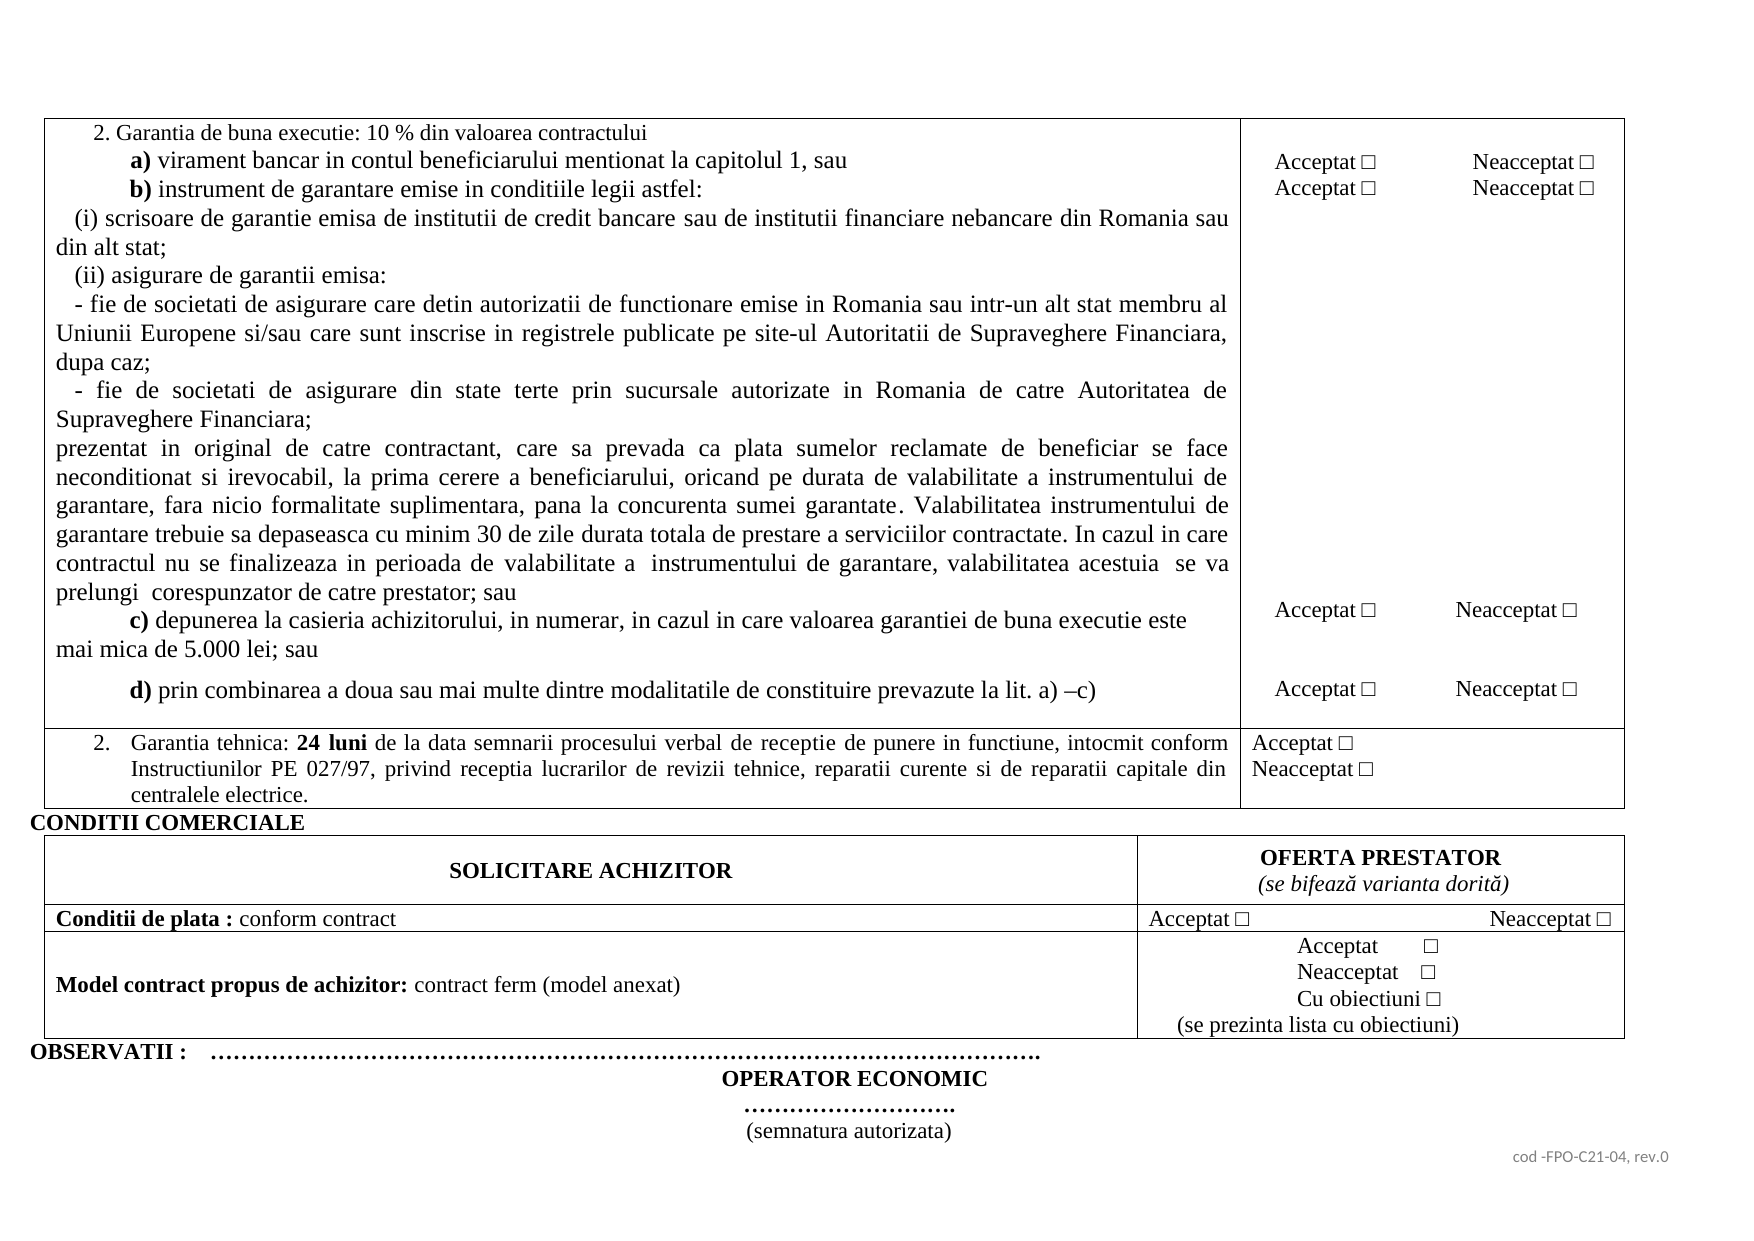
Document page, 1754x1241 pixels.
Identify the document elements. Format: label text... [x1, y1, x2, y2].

table_cell Acceptat □ Neacceptat □ Cu obiectiuni □ (se prezinta lista cu obiectiuni) [1138, 932, 1624, 1037]
text CONDITII COMERCIALE [29, 809, 1668, 835]
table_header OFERTA PRESTATOR (se bifează varianta dorită) [1138, 836, 1624, 903]
table_cell 2. Garantia de buna executie: 10 % din valoarea contractului a) virament bancar in contul beneficiarului mentionat la capitolul 1, sau b) instrument de garantare emise in conditiile legii astfel: (i) scrisoare de garantie emisa de institutii de credit bancare sau de institutii financiare nebancare din Romania sau din alt stat; (ii) asigurare de garantii emisa: - fie de societati de asigurare care detin autorizatii de functionare emise in Romania sau intr-un alt stat membru al Uniunii Europene si/sau care sunt inscrise in registrele publicate pe site-ul Autoritatii de Supraveghere Financiara, dupa caz; - fie de societati de asigurare din state terte prin sucursale autorizate in Romania de catre Autoritatea de Supraveghere Financiara; prezentat in original de catre contractant, care sa prevada ca plata sumelor reclamate de beneficiar se face neconditionat si irevocabil, la prima cerere a beneficiarului, oricand pe durata de valabilitate a instrumentului de garantare, fara nicio formalitate suplimentara, pana la concurenta sumei garantate. Valabilitatea instrumentului de garantare trebuie sa depaseasca cu minim 30 de zile durata totala de prestare a serviciilor contractate. In cazul in care contractul nu se finalizeaza in perioada de valabilitate a instrumentului de garantare, valabilitatea acestuia se va prelungi corespunzator de catre prestator; sau c) depunerea la casieria achizitorului, in numerar, in cazul in care valoarea garantiei de buna executie este mai mica de 5.000 lei; sau d) prin combinarea a doua sau mai multe dintre modalitatile de constituire prevazute la lit. a) –c) [45, 119, 1240, 728]
table_cell Garantia tehnica: 24 luni de la data semnarii procesului verbal de receptie de punere in functiune, intocmit conform Instructiunilor PE 027/97, privind receptia lucrarilor de revizii tehnice, reparatii curente si de reparatii capitale din centralele electrice. [45, 729, 1240, 808]
table_header SOLICITARE ACHIZITOR [45, 836, 1137, 903]
table_cell Acceptat □ Neacceptat □ [1241, 729, 1624, 808]
table_cell Acceptat □ Neacceptat □ Acceptat □ Neacceptat □ Acceptat □ Neacceptat □ Acceptat □ Neacceptat □ [1241, 119, 1624, 728]
text (semnatura autorizata) [29, 1117, 1668, 1144]
text OBSERVATII : ………………………………………………………………………………………………. [29, 1038, 1668, 1065]
table_cell Model contract propus de achizitor: contract ferm (model anexat) [45, 932, 1137, 1037]
text OPERATOR ECONOMIC [29, 1065, 1668, 1091]
table_cell Acceptat □ Neacceptat □ [1138, 905, 1624, 931]
table_cell Conditii de plata : conform contract [45, 905, 1137, 931]
text ………………………. [29, 1091, 1668, 1117]
